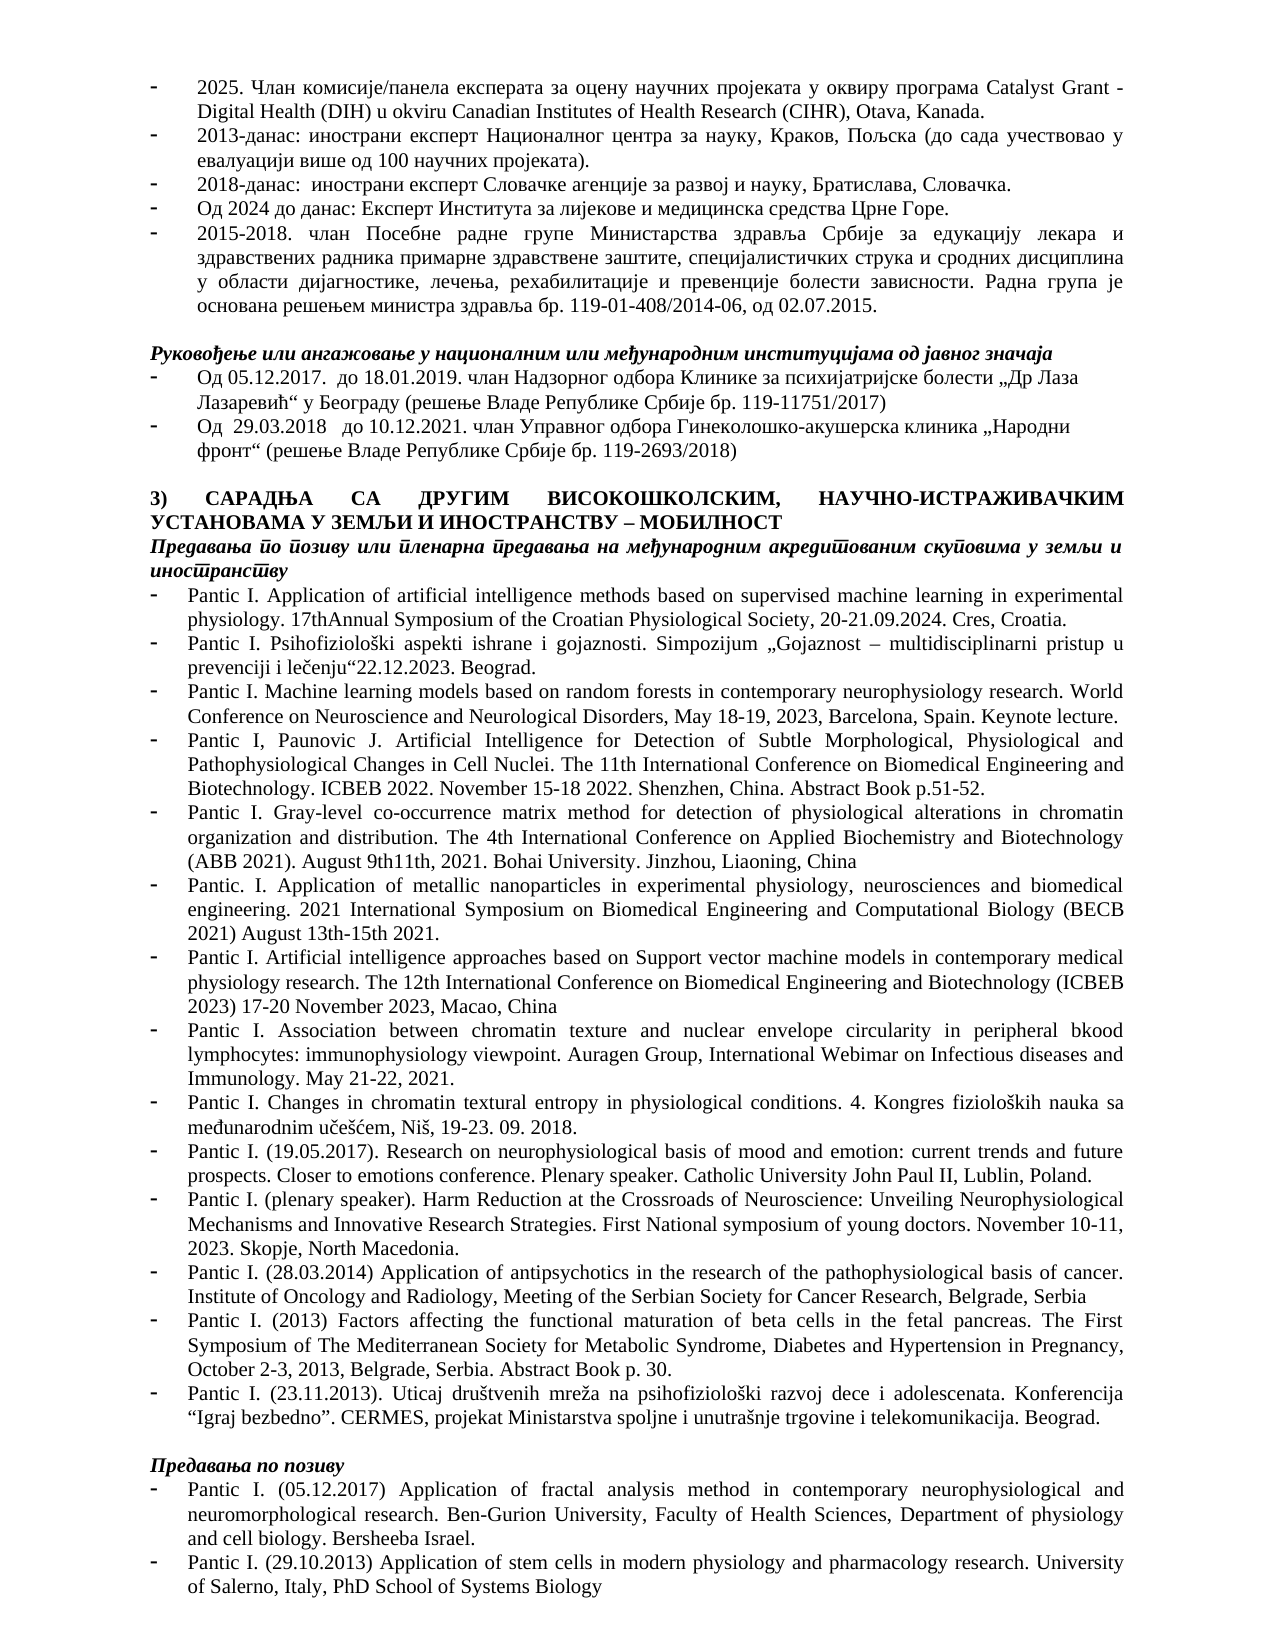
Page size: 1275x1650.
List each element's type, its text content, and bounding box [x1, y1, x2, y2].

text Руковођење или ангажовање у националним или међународним институцијама од јавног значаја [150, 341, 1125, 365]
list Од 29.03.2018 до 10.12.2021. члан Управног одбора Гинеколошко-акушерска клиника „Народни фронт“ (решење Владе Републике Србије бр. 119-2693/2018) [150, 414, 1125, 462]
list Pantic. I. Application of metallic nanoparticles in experimental physiology, neurosciences and biomedical engineering. 2021 International Symposium on Biomedical Engineering and Computational Biology (BECB 2021) August 13th-15th 2021. [150, 873, 1125, 945]
list Pantic I. (23.11.2013). Uticaj društvenih mreža na psihofiziološki razvoj dece i adolescenata. Konferencija “Igraj bezbedno”. CERMES, projekat Ministarstva spoljne i unutrašnje trgovine i telekomunikacija. Beograd. [150, 1381, 1125, 1429]
list 2018-данас: инострани експерт Словачке агенције за развој и науку, Братислава, Словачка. [150, 172, 1125, 196]
list Pantic I. (28.03.2014) Application of antipsychotics in the research of the pathophysiological basis of cancer. Institute of Oncology and Radiology, Meeting of the Serbian Society for Cancer Research, Belgrade, Serbia [150, 1260, 1125, 1308]
list Pantic I. Application of artificial intelligence methods based on supervised machine learning in experimental physiology. 17thAnnual Symposium of the Croatian Physiological Society, 20-21.09.2024. Cres, Croatia. [150, 582, 1125, 631]
list Pantic I. (29.10.2013) Application of stem cells in modern physiology and pharmacology research. University of Salerno, Italy, PhD School of Systems Biology [150, 1550, 1125, 1598]
list Pantic I. (2013) Factors affecting the functional maturation of beta cells in the fetal pancreas. The First Symposium of The Mediterranean Society for Metabolic Syndrome, Diabetes and Hypertension in Pregnancy, October 2-3, 2013, Belgrade, Serbia. Abstract Book p. 30. [150, 1308, 1125, 1381]
list Pantic I, Paunovic J. Artificial Intelligence for Detection of Subtle Morphological, Physiological and Pathophysiological Changes in Cell Nuclei. The 11th International Conference on Biomedical Engineering and Biotechnology. ICBEB 2022. November 15-18 2022. Shenzhen, China. Abstract Book p.51-52. [150, 728, 1125, 800]
list Pantic I. Changes in chromatin textural entropy in physiological conditions. 4. Kongres fizioloških nauka sa međunarodnim učešćem, Niš, 19-23. 09. 2018. [150, 1090, 1125, 1139]
text Предавања по позиву [150, 1453, 1125, 1477]
list Од 05.12.2017. до 18.01.2019. члан Надзорног одбора Клинике за психијатријске болести „Др Лаза Лазаревић“ у Београду (решење Владе Републике Србије бр. 119-11751/2017) [150, 365, 1125, 414]
list 2025. Члан комисије/панела експерата за оцену научних пројеката у оквиру програма Catalyst Grant - Digital Health (DIH) u okviru Canadian Institutes of Health Research (CIHR), Otava, Kanada. [150, 75, 1125, 123]
list Од 2024 до данас: Експерт Института за лијекове и медицинска средства Црне Горе. [150, 196, 1125, 221]
list Pantic I. Artificial intelligence approaches based on Support vector machine models in contemporary medical physiology research. The 12th International Conference on Biomedical Engineering and Biotechnology (ICBEB 2023) 17-20 November 2023, Macao, China [150, 945, 1125, 1018]
list Pantic I. Association between chromatin texture and nuclear envelope circularity in peripheral bkood lymphocytes: immunophysiology viewpoint. Auragen Group, International Webimar on Infectious diseases and Immunology. May 21-22, 2021. [150, 1018, 1125, 1090]
list Pantic I. Gray-level co-occurrence matrix method for detection of physiological alterations in chromatin organization and distribution. The 4th International Conference on Applied Biochemistry and Biotechnology (ABB 2021). August 9th11th, 2021. Bohai University. Jinzhou, Liaoning, China [150, 800, 1125, 873]
list Pantic I. (19.05.2017). Research on neurophysiological basis of mood and emotion: current trends and future prospects. Closer to emotions conference. Plenary speaker. Catholic University John Paul II, Lublin, Poland. [150, 1139, 1125, 1187]
text 3) САРАДЊА СА ДРУГИМ ВИСОКОШКОЛСКИМ, НАУЧНО-ИСТРАЖИВАЧКИМ УСТАНОВАМА У ЗЕМЉИ И ИНОСТРАНСТВУ – МОБИЛНОСТ [150, 486, 1125, 534]
list Pantic I. Machine learning models based on random forests in contemporary neurophysiology research. World Conference on Neuroscience and Neurological Disorders, May 18-19, 2023, Barcelona, Spain. Keynote lecture. [150, 679, 1125, 728]
list 2015-2018. члан Посебне радне групе Министарства здравља Србије за едукацију лекара и здравствених радника примарне здравствене заштите, специјалистичких струка и сродних дисциплина у области дијагностике, лечења, рехабилитације и превенције болести зависности. Радна група је основана решењем министра здравља бр. 119-01-408/2014-06, од 02.07.2015. [150, 221, 1125, 317]
list Pantic I. (plenary speaker). Harm Reduction at the Crossroads of Neuroscience: Unveiling Neurophysiological Mechanisms and Innovative Research Strategies. First National symposium of young doctors. November 10-11, 2023. Skopje, North Macedonia. [150, 1187, 1125, 1260]
text Предавања по позиву или пленарна предавања на међународним акредитованим скуповима у земљи и иностранству [150, 534, 1125, 582]
list Pantic I. (05.12.2017) Application of fractal analysis method in contemporary neurophysiological and neuromorphological research. Ben-Gurion University, Faculty of Health Sciences, Department of physiology and cell biology. Bersheeba Israel. [150, 1477, 1125, 1550]
list 2013-данас: инострани експерт Националног центра за науку, Краков, Пољска (до сада учествовао у евалуацији више од 100 научних пројеката). [150, 123, 1125, 172]
list Pantic I. Psihofiziološki aspekti ishrane i gojaznosti. Simpozijum „Gojaznost – multidisciplinarni pristup u prevenciji i lečenju“22.12.2023. Beograd. [150, 631, 1125, 679]
